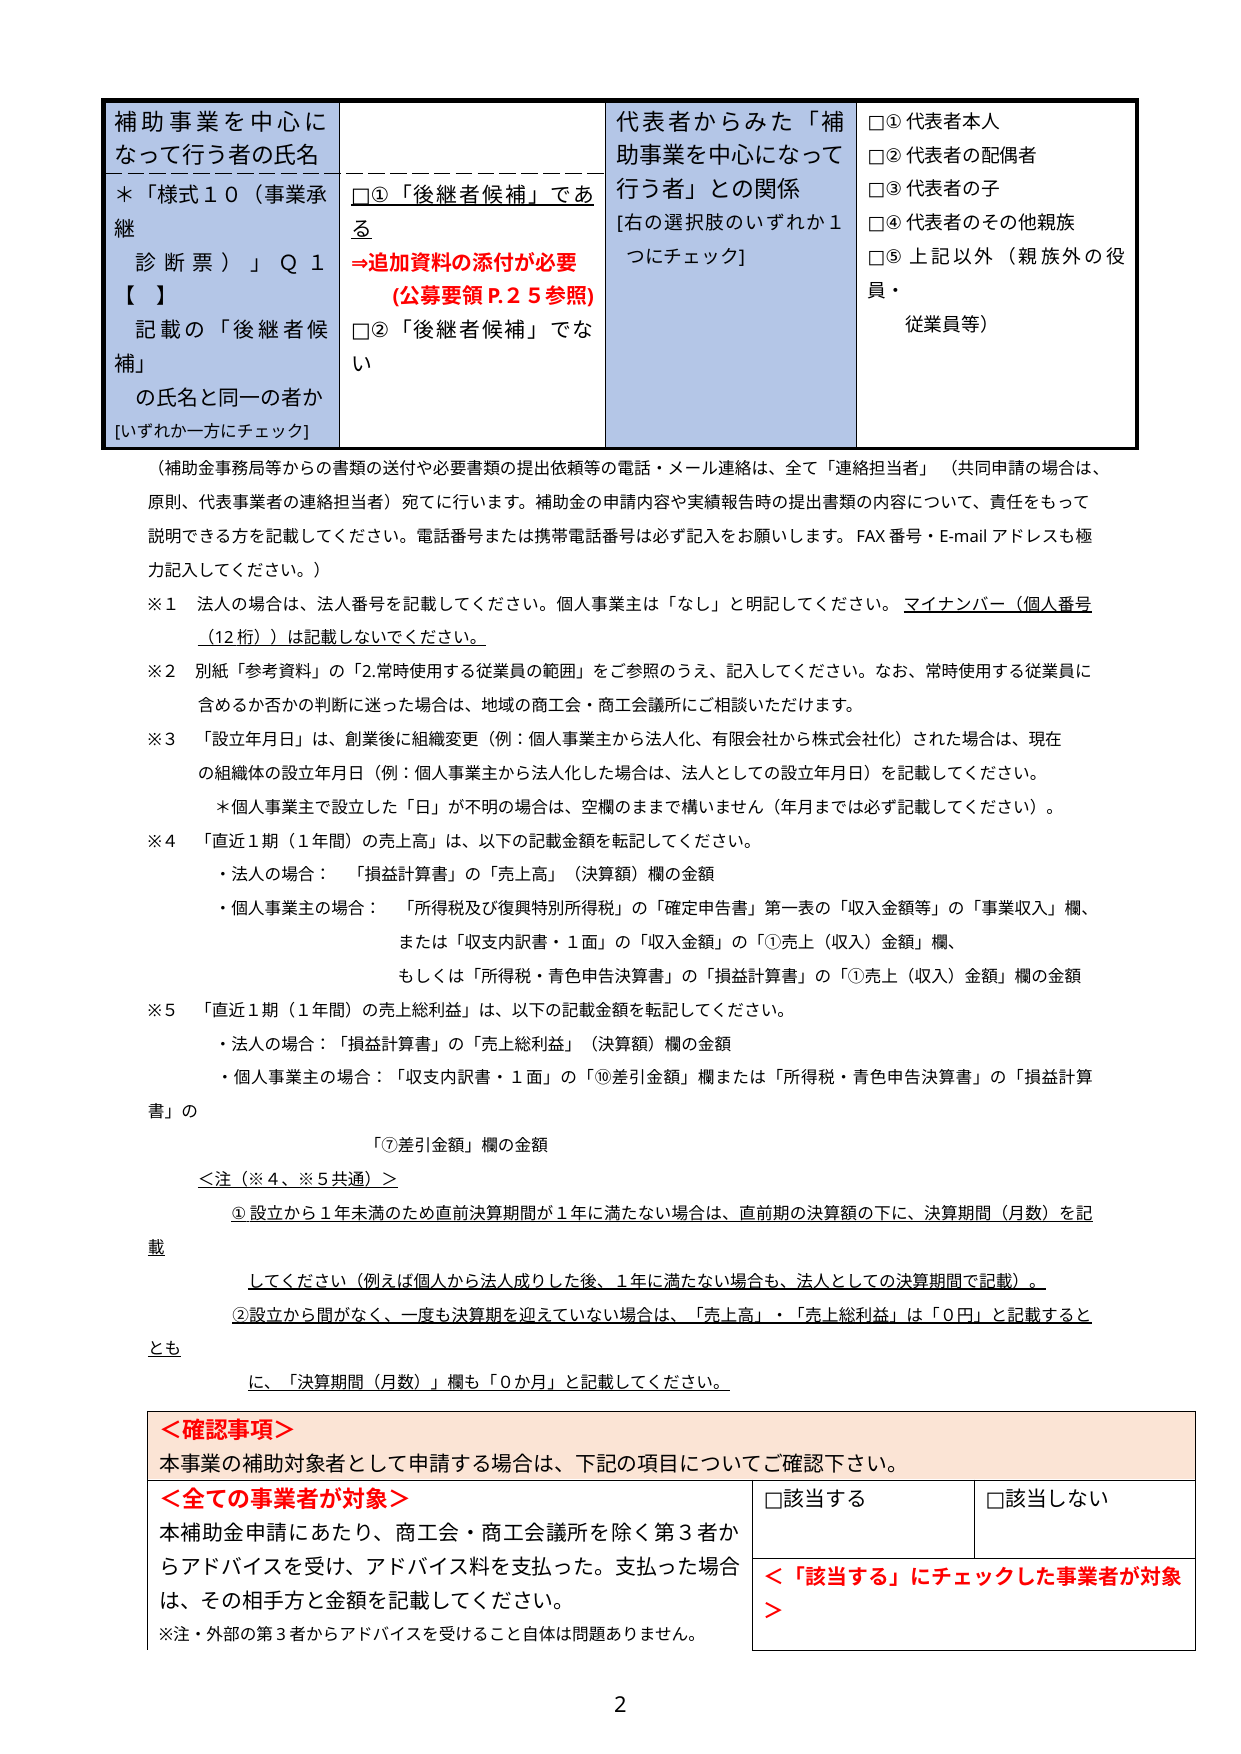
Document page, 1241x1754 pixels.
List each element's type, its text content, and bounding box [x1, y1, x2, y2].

table_cell □該当する [753, 1481, 974, 1558]
text ＊個人事業主で設立した「日」が不明の場合は、空欄のままで構いません（年月までは必ず記載してください）。 [148, 789, 1092, 823]
text または「収支内訳書・１面」の「収入金額」の「①売上（収入）金額」欄、 [148, 924, 1092, 958]
text ・個人事業主の場合：「収支内訳書・１面」の「⑩差引金額」欄または「所得税・青色申告決算書」の「損益計算書」の [148, 1060, 1092, 1127]
text ・法人の場合：「損益計算書」の「売上総利益」（決算額）欄の金額 [148, 1026, 1092, 1060]
text ＜注（※４、※５共通）＞ [148, 1161, 1092, 1195]
text （補助金事務局等からの書類の送付や必要書類の提出依頼等の電話・メール連絡は、全て「連絡担当者」（共同申請の場合は、原則、代表事業者の連絡担当者）宛てに行います。補助金の申請内容や実績報告時の提出書類の内容について、責任をもって説明できる方を記載してください。電話番号または携帯電話番号は必ず記入をお願いします。FAX番号・E-mailアドレスも極力記入してください。） [148, 450, 1092, 586]
text ※３ 「設立年月日」は、創業後に組織変更（例：個人事業主から法人化、有限会社から株式会社化）された場合は、現在 [148, 721, 1092, 755]
text 「⑦差引金額」欄の金額 [148, 1127, 1092, 1161]
table_cell □①代表者本人 □②代表者の配偶者 □③代表者の子 □④代表者のその他親族 □⑤上記以外（親族外の役員・ 従業員等） [857, 103, 1135, 447]
table_cell ＜全ての事業者が対象＞ 本補助金申請にあたり、商工会・商工会議所を除く第３者からアドバイスを受け、アドバイス料を支払った。支払った場合は、その相手方と金額を記載してください。 ※注・外部の第3者からアドバイスを受けること自体は問題ありません。 ※注・「高額なアドバイス料金」を請求される事案も発生しておりますので、 ご注意ください。 [148, 1481, 752, 1650]
text もしくは「所得税・青色申告決算書」の「損益計算書」の「①売上（収入）金額」欄の金額 [148, 958, 1092, 992]
text ①設立から１年未満のため直前決算期間が１年に満たない場合は、直前期の決算額の下に、決算期間（月数）を記載 [148, 1195, 1092, 1263]
text ※１ 法人の場合は、法人番号を記載してください。個人事業主は「なし」と明記してください。マイナンバー（個人番号（12桁））は記載しないでください。 [148, 586, 1092, 653]
table_cell [340, 103, 605, 173]
table_cell 補助事業を中心になって行う者の氏名 [106, 103, 339, 173]
text してください（例えば個人から法人成りした後、１年に満たない場合も、法人としての決算期間で記載）。 [148, 1263, 1092, 1297]
text の組織体の設立年月日（例：個人事業主から法人化した場合は、法人としての設立年月日）を記載してください。 [148, 755, 1092, 789]
text ②設立から間がなく、一度も決算期を迎えていない場合は、「売上高」・「売上総利益」は「０円」と記載するととも [148, 1297, 1092, 1364]
table_cell □該当しない [975, 1481, 1195, 1558]
text ※２ 別紙「参考資料」の「2.常時使用する従業員の範囲」をご参照のうえ、記入してください。なお、常時使用する従業員に含めるか否かの判断に迷った場合は、地域の商工会・商工会議所にご相談いただけます。 [148, 653, 1092, 721]
text ※４ 「直近１期（１年間）の売上高」は、以下の記載金額を転記してください。 [148, 823, 1092, 857]
table_header ＜確認事項＞ 本事業の補助対象者として申請する場合は、下記の項目についてご確認下さい。 [148, 1412, 1195, 1479]
table_cell 代表者からみた「補助事業を中心になって行う者」との関係 [右の選択肢のいずれか１つにチェック] [606, 103, 856, 447]
text ・法人の場合： 「損益計算書」の「売上高」（決算額）欄の金額 [148, 857, 1092, 891]
text に、「決算期間（月数）」欄も「０か月」と記載してください。 [148, 1364, 1092, 1398]
table_cell □①「後継者候補」である ⇒追加資料の添付が必要 (公募要領P.２５参照) □②「後継者候補」でない [340, 173, 605, 447]
text ・個人事業主の場合： 「所得税及び復興特別所得税」の「確定申告書」第一表の「収入金額等」の「事業収入」欄、 [148, 891, 1092, 924]
table_cell ＊「様式１０（事業承継 診断票）」Ｑ１【 】 記載の「後継者候補」 の氏名と同一の者か [いずれか一方にチェック] [106, 173, 339, 447]
text ※５ 「直近１期（１年間）の売上総利益」は、以下の記載金額を転記してください。 [148, 992, 1092, 1026]
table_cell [753, 1559, 1195, 1650]
